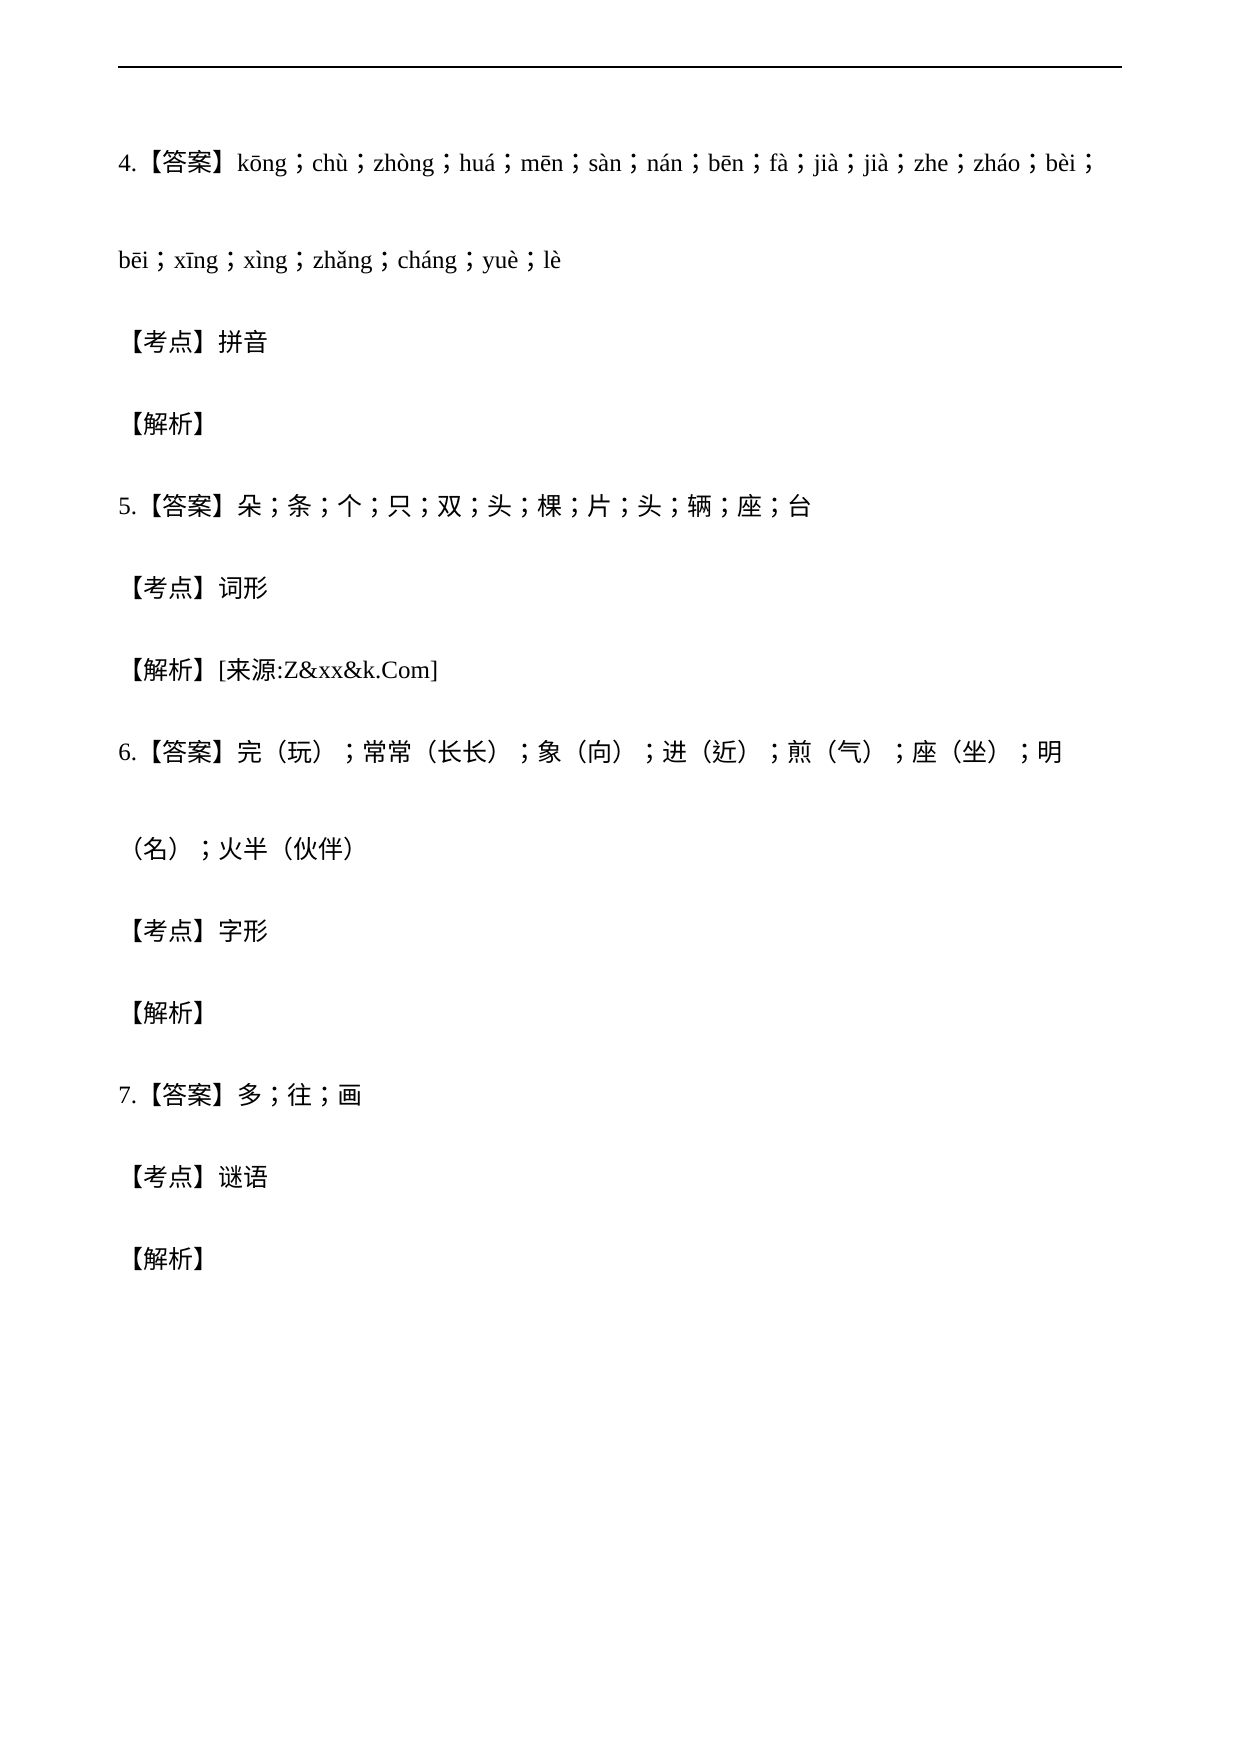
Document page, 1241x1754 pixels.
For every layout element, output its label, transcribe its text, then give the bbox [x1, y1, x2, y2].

text 【考点】谜语 [118, 1144, 1122, 1209]
text 【解析】 [118, 1226, 1122, 1291]
text 【解析】 [118, 980, 1122, 1045]
text 【考点】拼音 [118, 309, 1122, 374]
text 【考点】词形 [118, 555, 1122, 620]
text 5.【答案】朵；条；个；只；双；头；棵；片；头；辆；座；台 [118, 473, 1122, 538]
text 7.【答案】多；往；画 [118, 1062, 1122, 1127]
text 【考点】字形 [118, 898, 1122, 963]
text 【解析】 [118, 391, 1122, 456]
text 【解析】[来源:Z&xx&k.Com] [118, 637, 1122, 702]
text 4.【答案】kōng；chù；zhòng；huá；mēn；sàn；nán；bēn；fà；jià；jià；zhe；zháo；bèi；bēi；xīng；xìng；zhǎng；cháng；yuè；lè [118, 129, 1122, 292]
text 6.【答案】完（玩）；常常（长长）；象（向）；进（近）；煎（气）；座（坐）；明（名）；火半（伙伴） [118, 719, 1122, 881]
